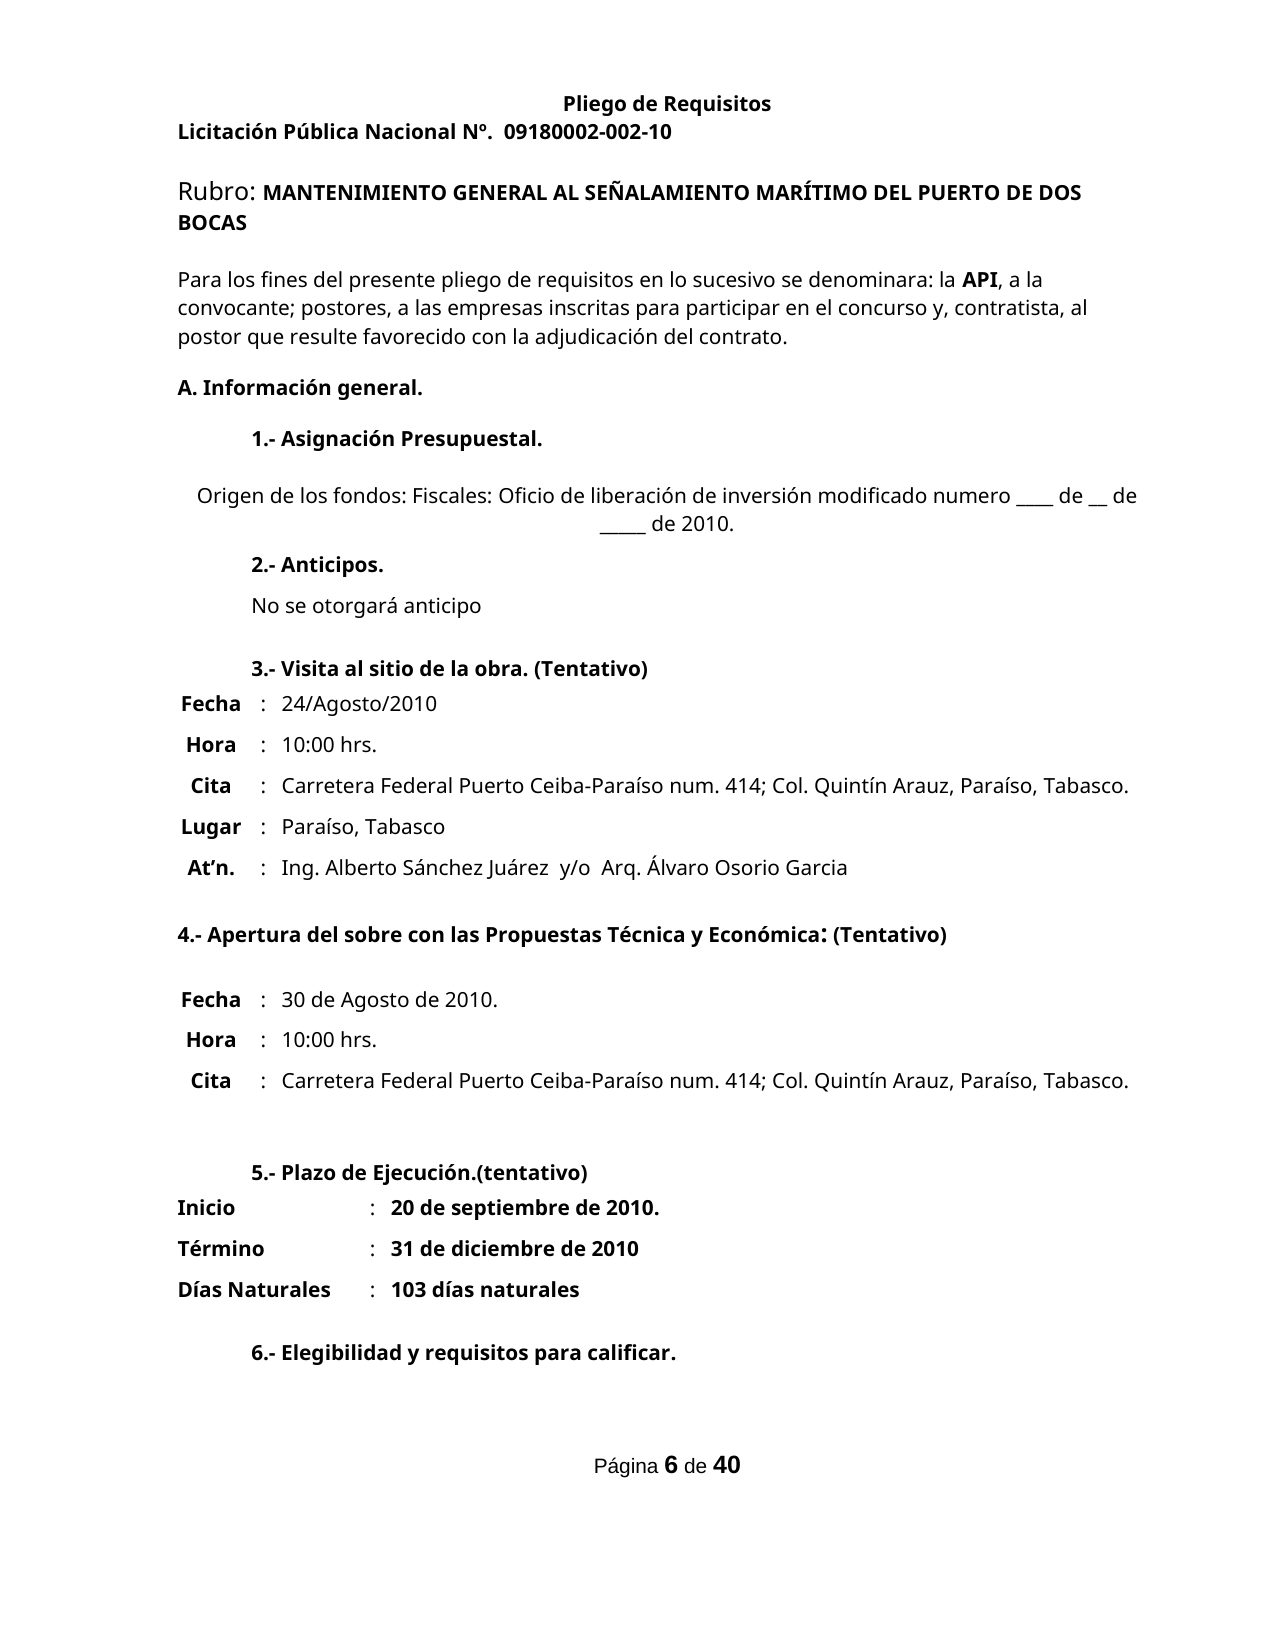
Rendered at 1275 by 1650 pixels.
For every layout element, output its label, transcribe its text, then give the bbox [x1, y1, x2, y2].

text 2.- Anticipos. [215, 550, 1168, 579]
table_header : [252, 683, 274, 724]
table_header Inicio [170, 1187, 361, 1227]
table_cell Ing. Alberto Sánchez Juárez y/o Arq. Álvaro Osorio Garcia [274, 847, 1164, 887]
text No se otorgará anticipo [177, 591, 1157, 620]
table_cell 31 de diciembre de 2010 [383, 1228, 1164, 1268]
table_cell : [252, 806, 274, 847]
table_cell At’n. [170, 847, 252, 887]
table_header 20 de septiembre de 2010. [383, 1187, 1164, 1227]
table_cell 103 días naturales [383, 1269, 1164, 1309]
table_cell Paraíso, Tabasco [274, 806, 1164, 847]
table_cell 10:00 hrs. [274, 724, 1164, 765]
text 3.- Visita al sitio de la obra. (Tentativo) [177, 654, 1157, 683]
table_cell Hora [170, 1019, 252, 1060]
table_cell 10:00 hrs. [274, 1019, 1164, 1060]
text 5.- Plazo de Ejecución.(tentativo) [177, 1158, 1157, 1187]
table_header : [252, 979, 274, 1019]
table_cell Días Naturales [170, 1269, 361, 1309]
table_cell Término [170, 1228, 361, 1268]
table_cell Hora [170, 724, 252, 765]
text 4.- Apertura del sobre con las Propuestas Técnica y Económica: (Tentativo) [177, 916, 1157, 950]
text 6.- Elegibilidad y requisitos para calificar. [177, 1338, 1157, 1366]
table_cell Carretera Federal Puerto Ceiba-Paraíso num. 414; Col. Quintín Arauz, Paraíso, Tabasco. [274, 1060, 1164, 1101]
table_cell : [252, 724, 274, 765]
table_cell : [252, 1060, 274, 1101]
text A. Información general. [177, 373, 1157, 401]
list Origen de los fondos: Fiscales: Oficio de liberación de inversión modificado numero ____ de __ de _____ de 2010. [177, 481, 1157, 538]
table_cell : [252, 847, 274, 887]
table_header Fecha [170, 979, 252, 1019]
table_header 24/Agosto/2010 [274, 683, 1164, 724]
table_cell : [361, 1228, 383, 1268]
text Pliego de Requisitos [177, 89, 1157, 117]
table_header Fecha [170, 683, 252, 724]
table_cell Lugar [170, 806, 252, 847]
table_header : [361, 1187, 383, 1227]
text Para los fines del presente pliego de requisitos en lo sucesivo se denominara: , a la convocante; postores, a las empresas inscritas para participar en el concurso y, contratista, al postor que resulte favorecido con la adjudicación del contrato. [177, 265, 1157, 350]
table_cell Cita [170, 765, 252, 806]
table_cell : [252, 1019, 274, 1060]
text Rubro: MANTENIMIENTO GENERAL AL SEÑALAMIENTO MARÍTIMO DEL PUERTO DE DOS BOCAS [177, 174, 1157, 236]
text 1.- Asignación Presupuestal. [177, 424, 1157, 452]
table_header 30 de Agosto de 2010. [274, 979, 1164, 1019]
text Licitación Pública Nacional Nº. 09180002-002-10 [177, 117, 1157, 146]
table_cell Carretera Federal Puerto Ceiba-Paraíso num. 414; Col. Quintín Arauz, Paraíso, Tabasco. [274, 765, 1164, 806]
table_cell : [361, 1269, 383, 1309]
table_cell : [252, 765, 274, 806]
table_cell Cita [170, 1060, 252, 1101]
